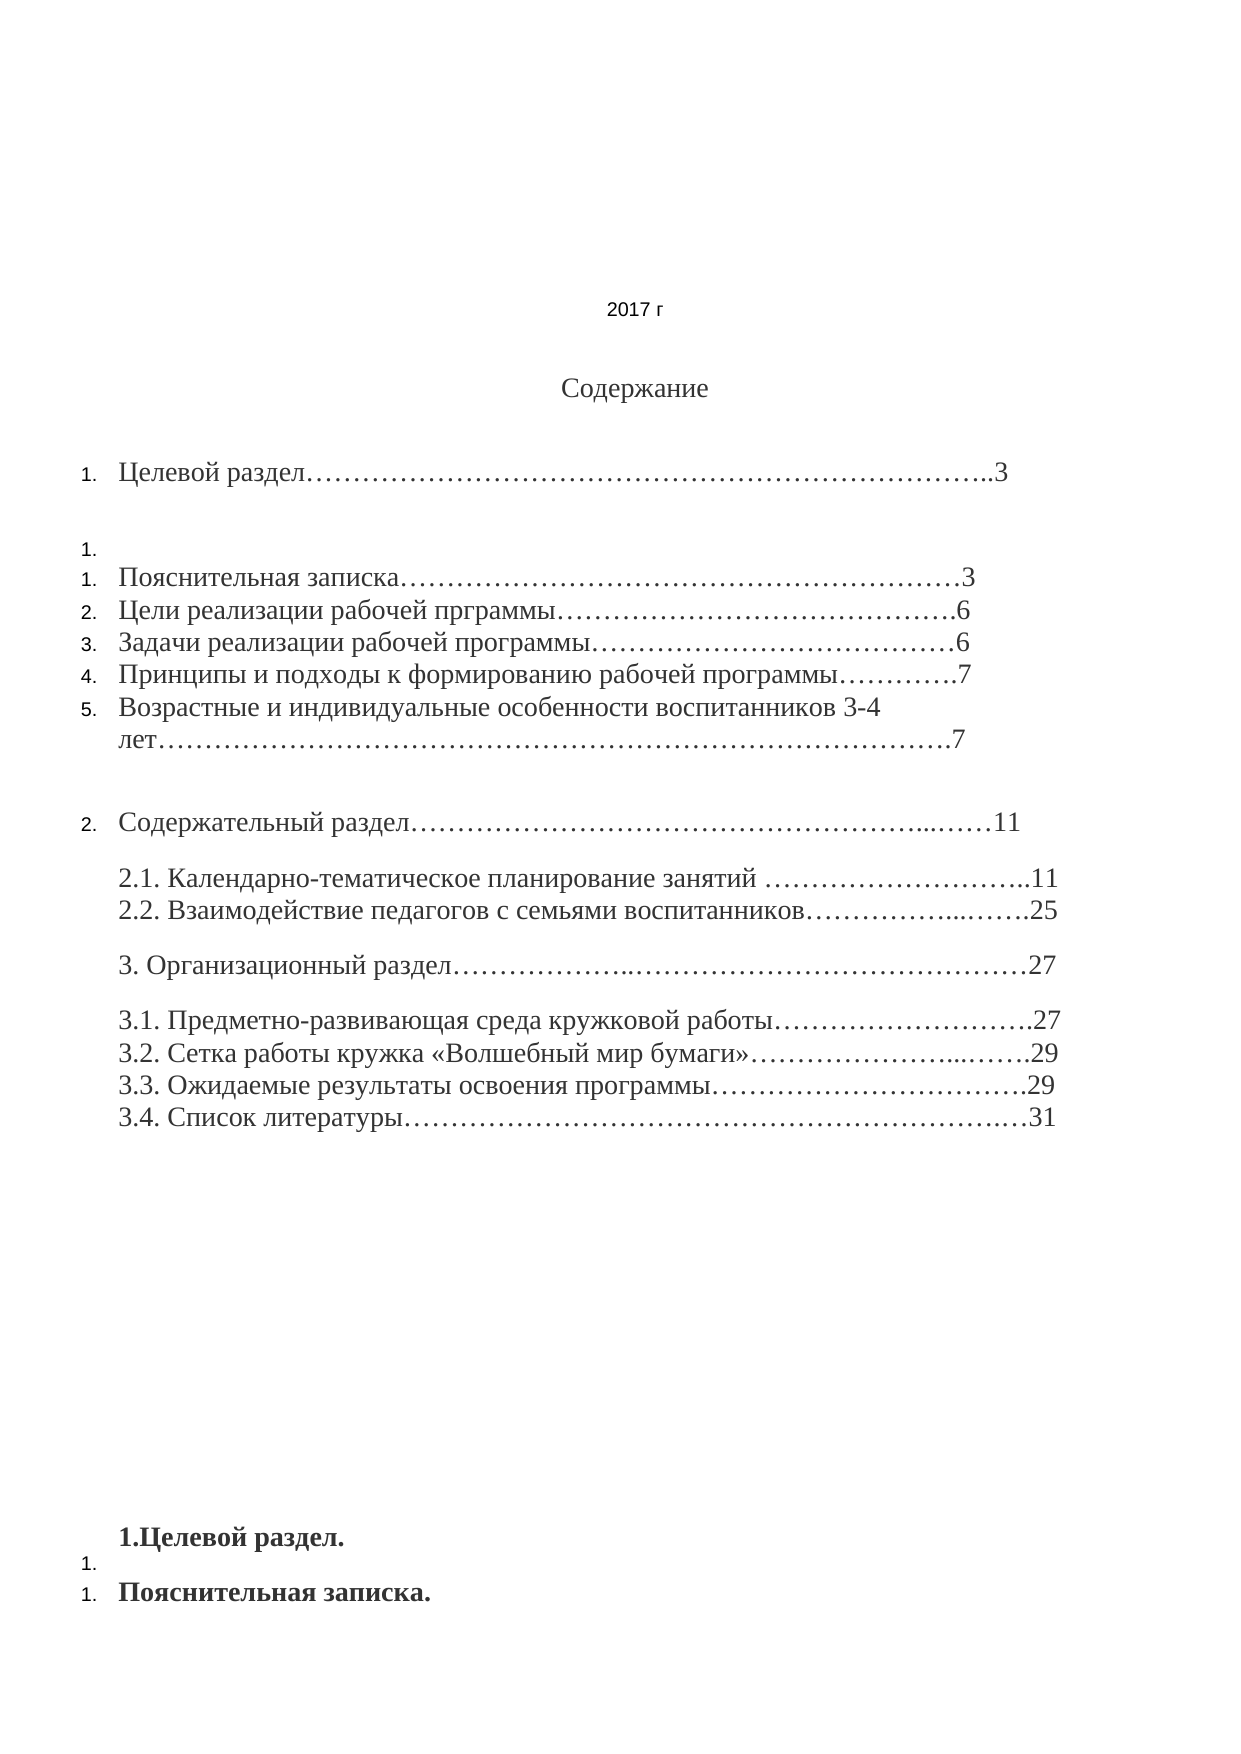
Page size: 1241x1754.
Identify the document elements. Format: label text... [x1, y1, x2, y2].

text 3.2. Сетка работы кружка «Волшебный мир бумаги»…………………...…….29 [118, 1036, 1152, 1068]
list Задачи реализации рабочей программы…………………………………6 [81, 625, 1152, 658]
text 2017 г [118, 298, 1152, 321]
list Содержательный раздел………………………………………………...……11 [81, 806, 1152, 838]
text 3.3. Ожидаемые результаты освоения программы…………………………….29 [118, 1068, 1152, 1100]
text 3. Организационный раздел………………..……………………………………27 [118, 948, 1152, 981]
text Содержание [118, 371, 1152, 404]
text 1.Целевой раздел. [118, 1520, 1152, 1552]
text 3.1. Предметно-развивающая среда кружковой работы……………………….27 [118, 1003, 1152, 1036]
text 2.1. Календарно-тематическое планирование занятий ………………………..11 [118, 861, 1152, 893]
list Целевой раздел………………………………………………………………..3 [81, 454, 1152, 487]
list Цели реализации рабочей прграммы…………………………………….6 [81, 593, 1152, 625]
list Пояснительная записка. [81, 1575, 1152, 1607]
list Принципы и подходы к формированию рабочей программы………….7 [81, 658, 1152, 690]
list Пояснительная записка……………………………………………………3 [81, 560, 1152, 593]
text 3.4. Список литературы……………………………………………………….…31 [118, 1100, 1152, 1133]
list Возрастные и индивидуальные особенности воспитанников 3-4 лет………………………………………………………………………….7 [81, 690, 1152, 755]
text 2.2. Взаимодействие педагогов с семьями воспитанников……………...…….25 [118, 893, 1152, 925]
